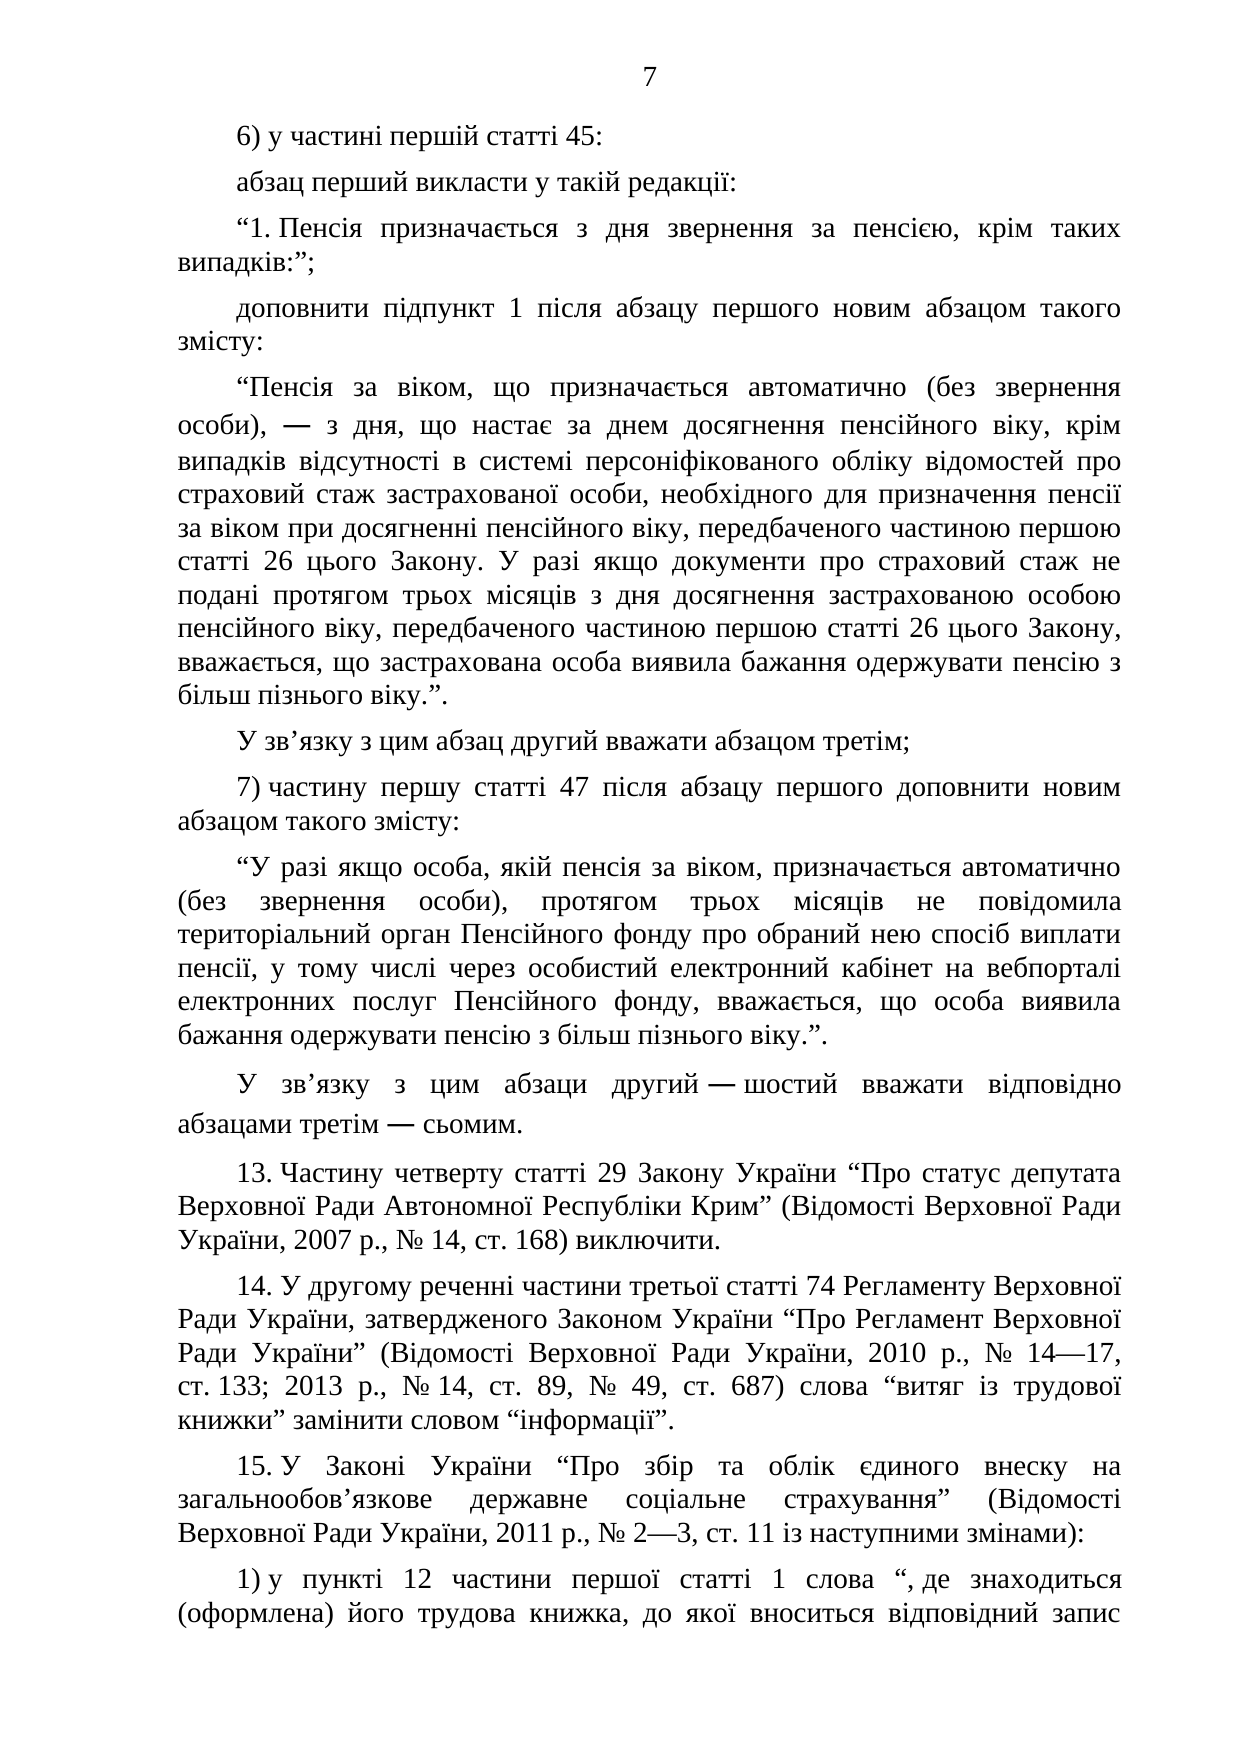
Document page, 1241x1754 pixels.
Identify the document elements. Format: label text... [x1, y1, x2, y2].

text 6) у частині першій статті 45: [177, 118, 1122, 152]
text 14. У другому реченні частини третьої статті 74 Регламенту Верховної Ради України, затвердженого Законом України “Про Регламент Верховної Ради України” (Відомості Верховної Ради України, 2010 р., № 14—17, ст. 133; 2013 р., № 14, ст. 89, № 49, ст. 687) слова “витяг із трудової книжки” замінити словом “інформації”. [177, 1268, 1122, 1436]
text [177, 1561, 1122, 1628]
text доповнити підпункт 1 після абзацу першого новим абзацом такого змісту: [177, 290, 1122, 357]
text “Пенсія за віком, що призначається автоматично (без звернення особи), — з дня, що настає за днем досягнення пенсійного віку, крім випадків відсутності в системі персоніфікованого обліку відомостей про страховий стаж застрахованої особи, необхідного для призначення пенсії за віком при досягненні пенсійного віку, передбаченого частиною першою статті 26 цього Закону. У разі якщо документи про страховий стаж не подані протягом трьох місяців з дня досягнення застрахованою особою пенсійного віку, передбаченого частиною першою статті 26 цього Закону, вважається, що застрахована особа виявила бажання одержувати пенсію з більш пізнього віку.”. [177, 369, 1122, 711]
text У зв’язку з цим абзац другий вважати абзацом третім; [177, 723, 1122, 757]
text “1. Пенсія призначається з дня звернення за пенсією, крім таких випадків:”; [177, 210, 1122, 277]
text “У разі якщо особа, якій пенсія за віком, призначається автоматично (без звернення особи), протягом трьох місяців не повідомила територіальний орган Пенсійного фонду про обраний нею спосіб виплати пенсії, у тому числі через особистий електронний кабінет на вебпорталі електронних послуг Пенсійного фонду, вважається, що особа виявила бажання одержувати пенсію з більш пізнього віку.”. [177, 849, 1122, 1050]
text 7) частину першу статті 47 після абзацу першого доповнити новим абзацом такого змісту: [177, 769, 1122, 837]
text 15. У Законі України “Про збір та облік єдиного внеску на загальнообов’язкове державне соціальне страхування” (Відомості Верховної Ради України, 2011 р., № 2—3, ст. 11 із наступними змінами): [177, 1448, 1122, 1549]
text 13. Частину четверту статті 29 Закону України “Про статус депутата Верховної Ради Автономної Республіки Крим” (Відомості Верховної Ради України, 2007 р., № 14, ст. 168) виключити. [177, 1155, 1122, 1255]
text У зв’язку з цим абзаци другий — шостий вважати відповідно абзацами третім — сьомим. [177, 1063, 1122, 1142]
text абзац перший викласти у такій редакції: [177, 164, 1122, 198]
